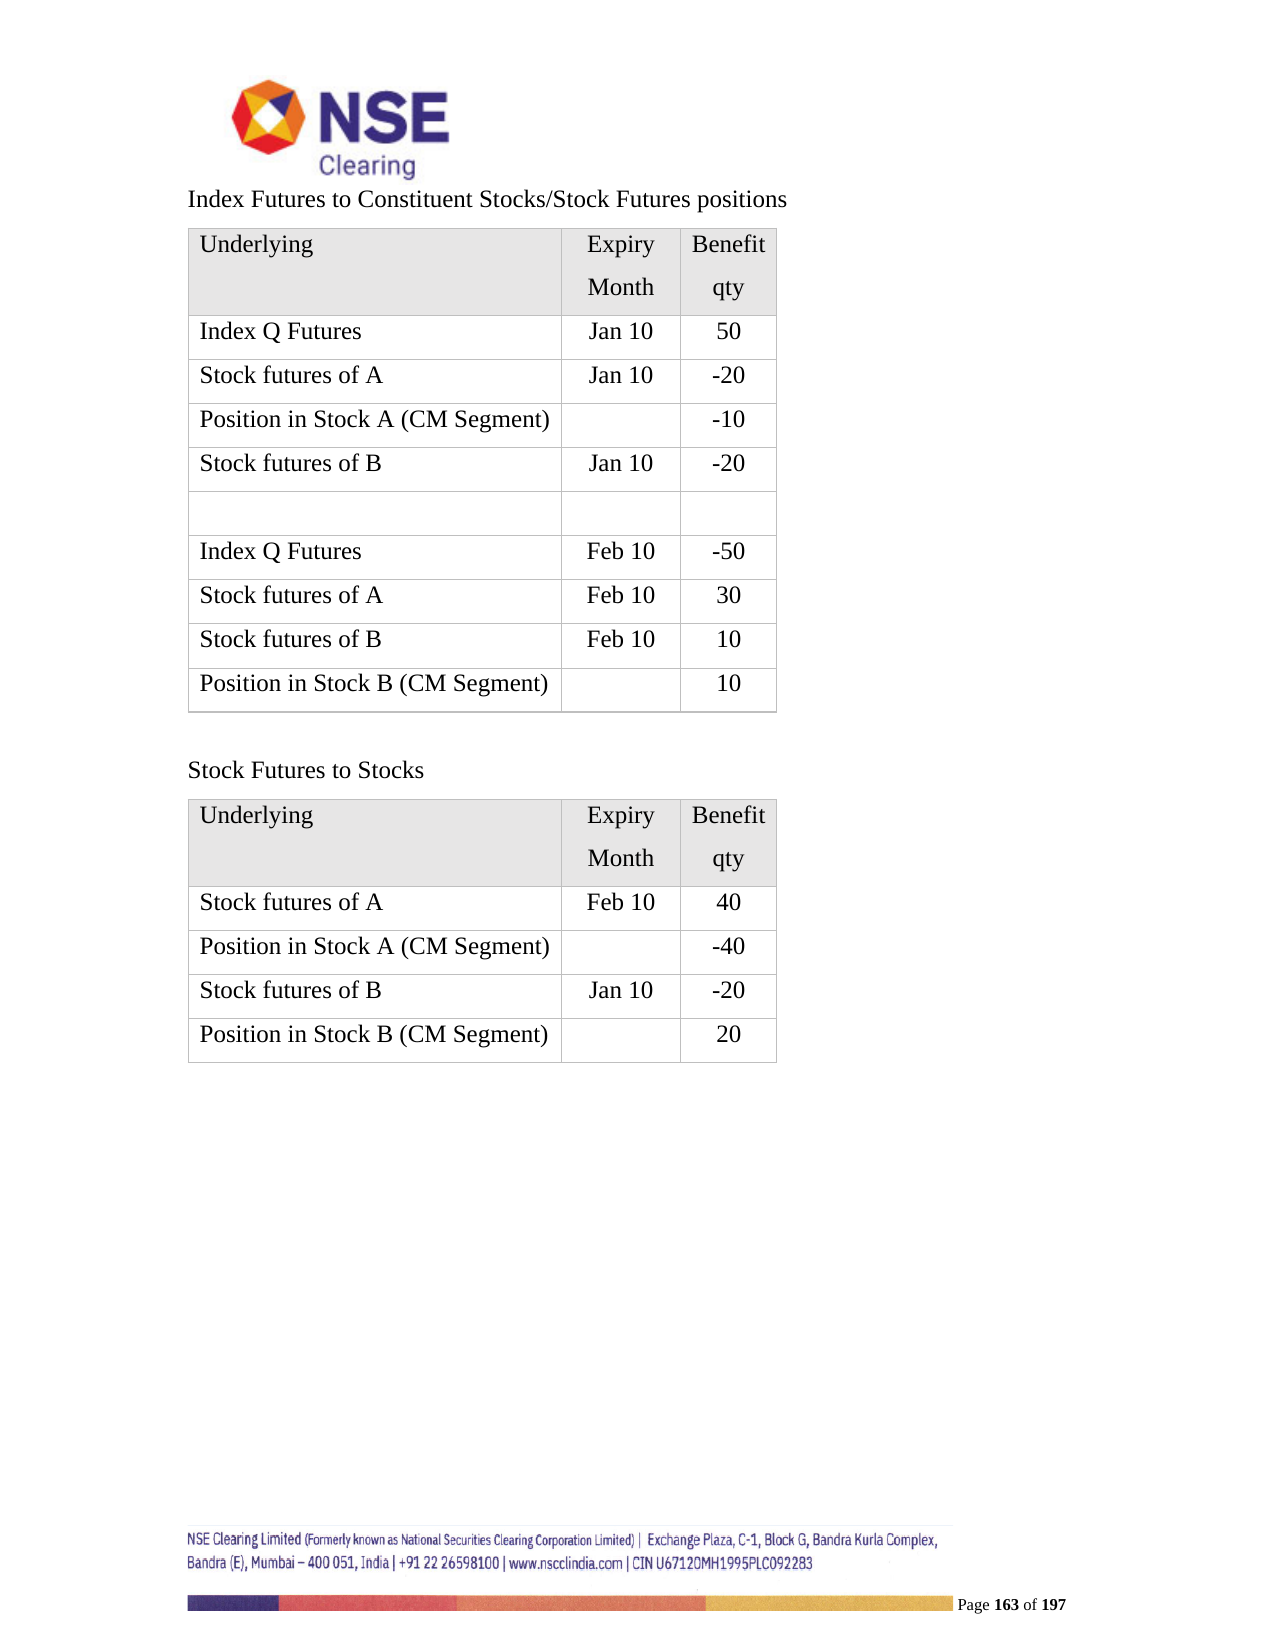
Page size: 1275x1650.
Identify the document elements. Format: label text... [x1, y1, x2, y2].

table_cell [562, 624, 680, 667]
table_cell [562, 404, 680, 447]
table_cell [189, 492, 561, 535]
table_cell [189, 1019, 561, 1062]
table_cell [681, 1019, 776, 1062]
text Stock Futures to Stocks [187, 756, 1107, 784]
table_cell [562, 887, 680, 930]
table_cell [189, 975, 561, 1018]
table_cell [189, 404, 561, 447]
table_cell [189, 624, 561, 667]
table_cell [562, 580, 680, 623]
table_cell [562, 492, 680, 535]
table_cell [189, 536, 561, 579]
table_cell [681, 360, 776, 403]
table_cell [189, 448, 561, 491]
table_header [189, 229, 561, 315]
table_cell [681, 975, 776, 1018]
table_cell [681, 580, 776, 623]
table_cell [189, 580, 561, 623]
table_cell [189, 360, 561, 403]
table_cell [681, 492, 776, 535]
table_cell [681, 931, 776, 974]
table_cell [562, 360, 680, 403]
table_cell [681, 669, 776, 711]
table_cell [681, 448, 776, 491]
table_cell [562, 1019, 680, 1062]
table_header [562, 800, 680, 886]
picture [187, 75, 493, 185]
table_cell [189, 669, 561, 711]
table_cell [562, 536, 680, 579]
picture [187, 1525, 954, 1611]
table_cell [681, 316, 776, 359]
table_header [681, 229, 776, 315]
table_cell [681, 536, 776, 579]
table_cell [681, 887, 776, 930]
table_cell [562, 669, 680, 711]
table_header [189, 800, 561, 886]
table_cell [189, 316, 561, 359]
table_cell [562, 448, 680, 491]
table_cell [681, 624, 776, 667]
text Index Futures to Constituent Stocks/Stock Futures positions [187, 184, 1107, 213]
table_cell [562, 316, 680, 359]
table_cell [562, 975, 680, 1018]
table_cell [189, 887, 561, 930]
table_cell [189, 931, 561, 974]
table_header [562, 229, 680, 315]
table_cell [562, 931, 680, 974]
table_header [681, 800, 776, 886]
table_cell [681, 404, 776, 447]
